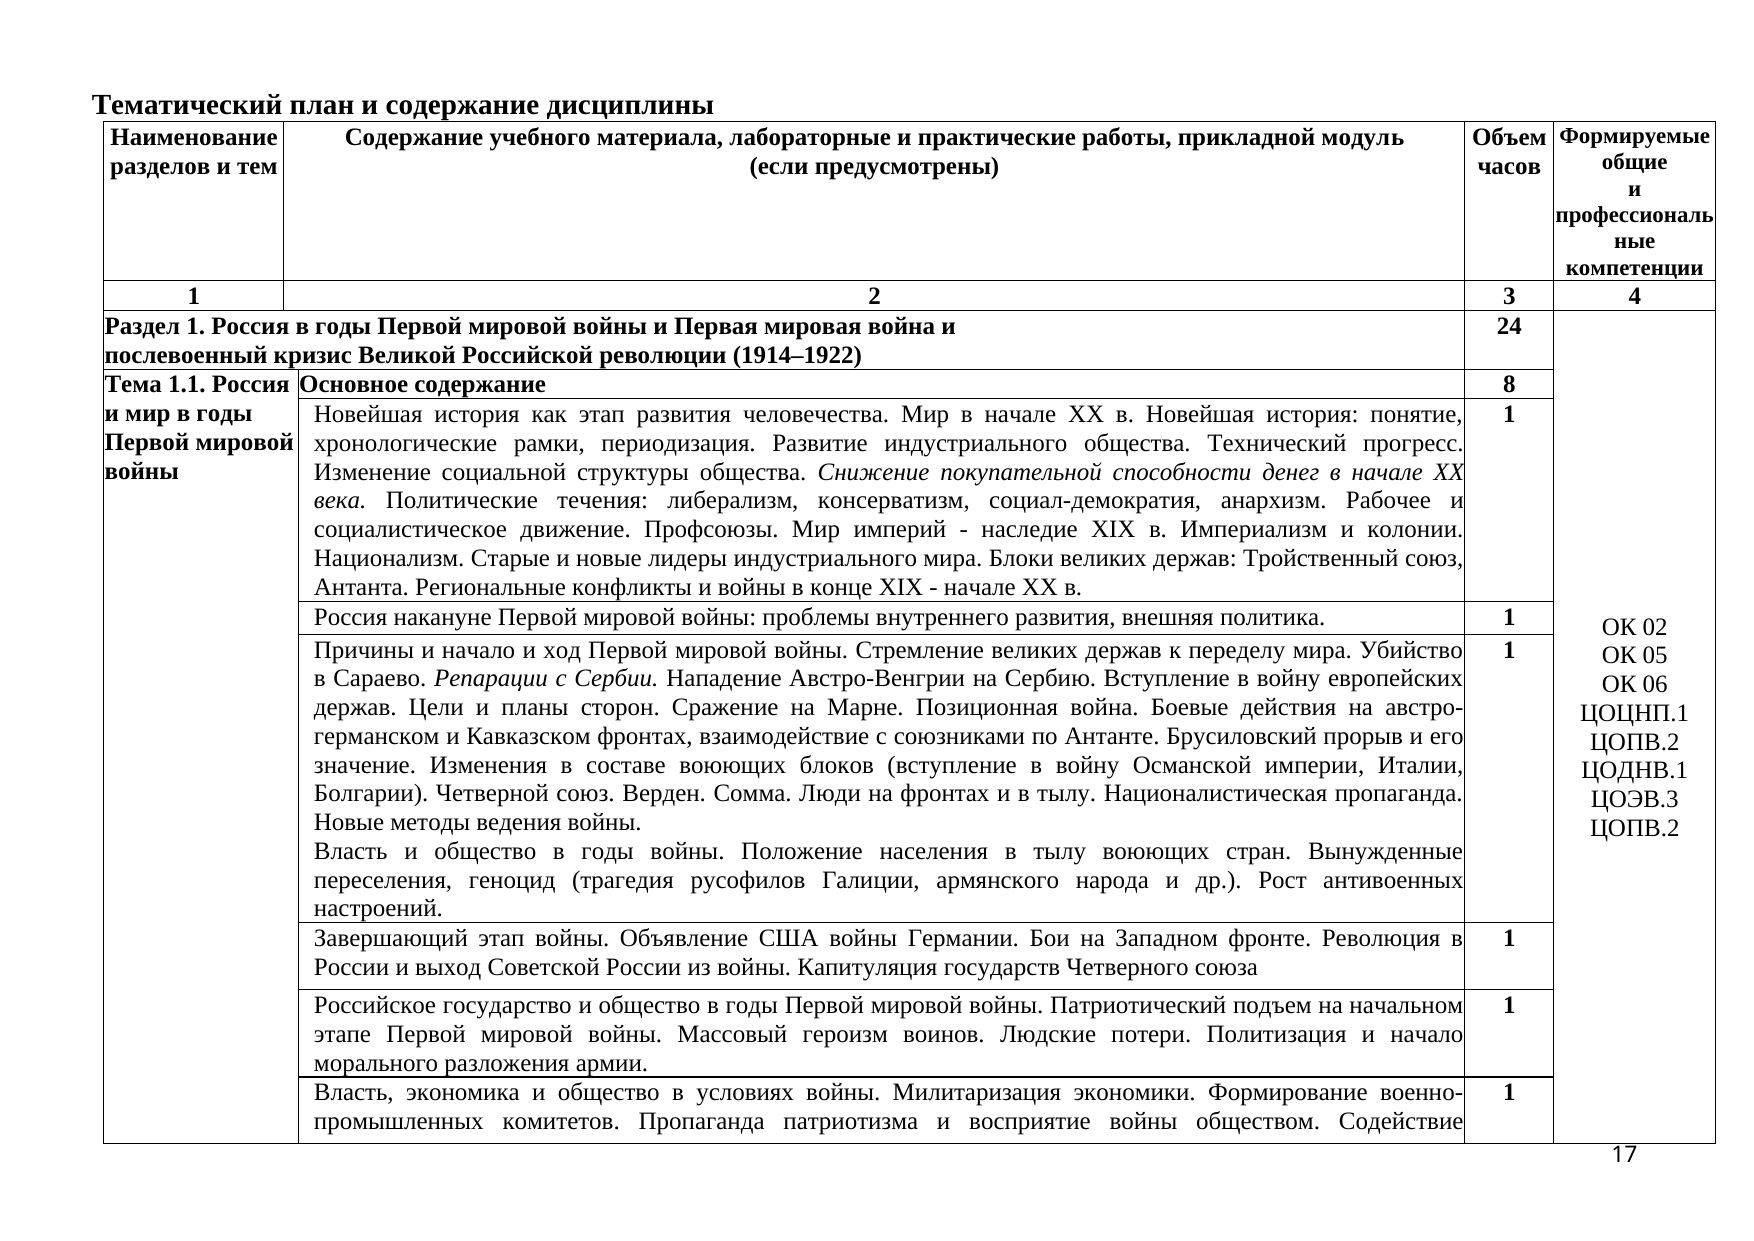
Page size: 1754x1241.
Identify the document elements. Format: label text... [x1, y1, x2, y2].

table_cell Основное содержание [299, 370, 1464, 398]
table_cell Российское государство и общество в годы Первой мировой войны. Патриотический подъем на начальном этапе Первой мировой войны. Массовый героизм воинов. Людские потери. Политизация и начало морального разложения армии. [299, 990, 1464, 1076]
table_cell 24 [1465, 311, 1553, 368]
table_header Формируемые общие и профессиональные компетенции [1554, 122, 1715, 280]
table_cell Новейшая история как этап развития человечества. Мир в начале ХХ в. Новейшая история: понятие, хронологические рамки, периодизация. Развитие индустриального общества. Технический прогресс. Изменение социальной структуры общества. Снижение покупательной способности денег в начале ХХ века. Политические течения: либерализм, консерватизм, социал-демократия, анархизм. Рабочее и социалистическое движение. Профсоюзы. Мир империй - наследие XIX в. Империализм и колонии. Национализм. Старые и новые лидеры индустриального мира. Блоки великих держав: Тройственный союз, Антанта. Региональные конфликты и войны в конце XIX - начале XX в. [299, 399, 1464, 601]
table_cell 1 [1465, 635, 1553, 922]
table_cell Россия накануне Первой мировой войны: проблемы внутреннего развития, внешняя политика. [299, 602, 1464, 634]
table_cell 1 [1465, 990, 1553, 1076]
table_cell Раздел 1. Россия в годы Первой мировой войны и Первая мировая война и послевоенный кризис Великой Российской революции (1914–1922) [104, 311, 1464, 368]
table_cell 2 [284, 281, 1464, 310]
table_cell Причины и начало и ход Первой мировой войны. Стремление великих держав к переделу мира. Убийство в Сараево. Репарации с Сербии. Нападение Австро-Венгрии на Сербию. Вступление в войну европейских держав. Цели и планы сторон. Сражение на Марне. Позиционная война. Боевые действия на австро-германском и Кавказском фронтах, взаимодействие с союзниками по Антанте. Брусиловский прорыв и его значение. Изменения в составе воюющих блоков (вступление в войну Османской империи, Италии, Болгарии). Четверной союз. Верден. Сомма. Люди на фронтах и в тылу. Националистическая пропаганда. Новые методы ведения войны. Власть и общество в годы войны. Положение населения в тылу воюющих стран. Вынужденные переселения, геноцид (трагедия русофилов Галиции, армянского народа и др.). Рост антивоенных настроений. [299, 635, 1464, 922]
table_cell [299, 1078, 1464, 1142]
text Тематический план и содержание дисциплины [92, 87, 1696, 121]
table_cell 8 [1465, 370, 1553, 398]
table_cell 1 [1465, 923, 1553, 989]
table_cell 3 [1465, 281, 1553, 310]
table_cell 1 [1465, 602, 1553, 634]
table_cell ОК 02 ОК 05 ОК 06 ЦОЦНП.1 ЦОПВ.2 ЦОДНВ.1 ЦОЭВ.3 ЦОПВ.2 [1554, 311, 1715, 1142]
table_cell 4 [1554, 281, 1715, 310]
table_cell 1 [1465, 1078, 1553, 1142]
table_header Наименование разделов и тем [104, 122, 283, 280]
table_cell 1 [104, 281, 283, 310]
table_cell Завершающий этап войны. Объявление США войны Германии. Бои на Западном фронте. Революция в России и выход Советской России из войны. Капитуляция государств Четверного союза [299, 923, 1464, 989]
table_header Объем часов [1465, 122, 1553, 280]
table_header Содержание учебного материала, лабораторные и практические работы, прикладной модуль (если предусмотрены) [284, 122, 1464, 280]
table_cell 1 [1465, 399, 1553, 601]
table_cell Тема 1.1. Россия и мир в годы Первой мировой войны [104, 370, 298, 1142]
